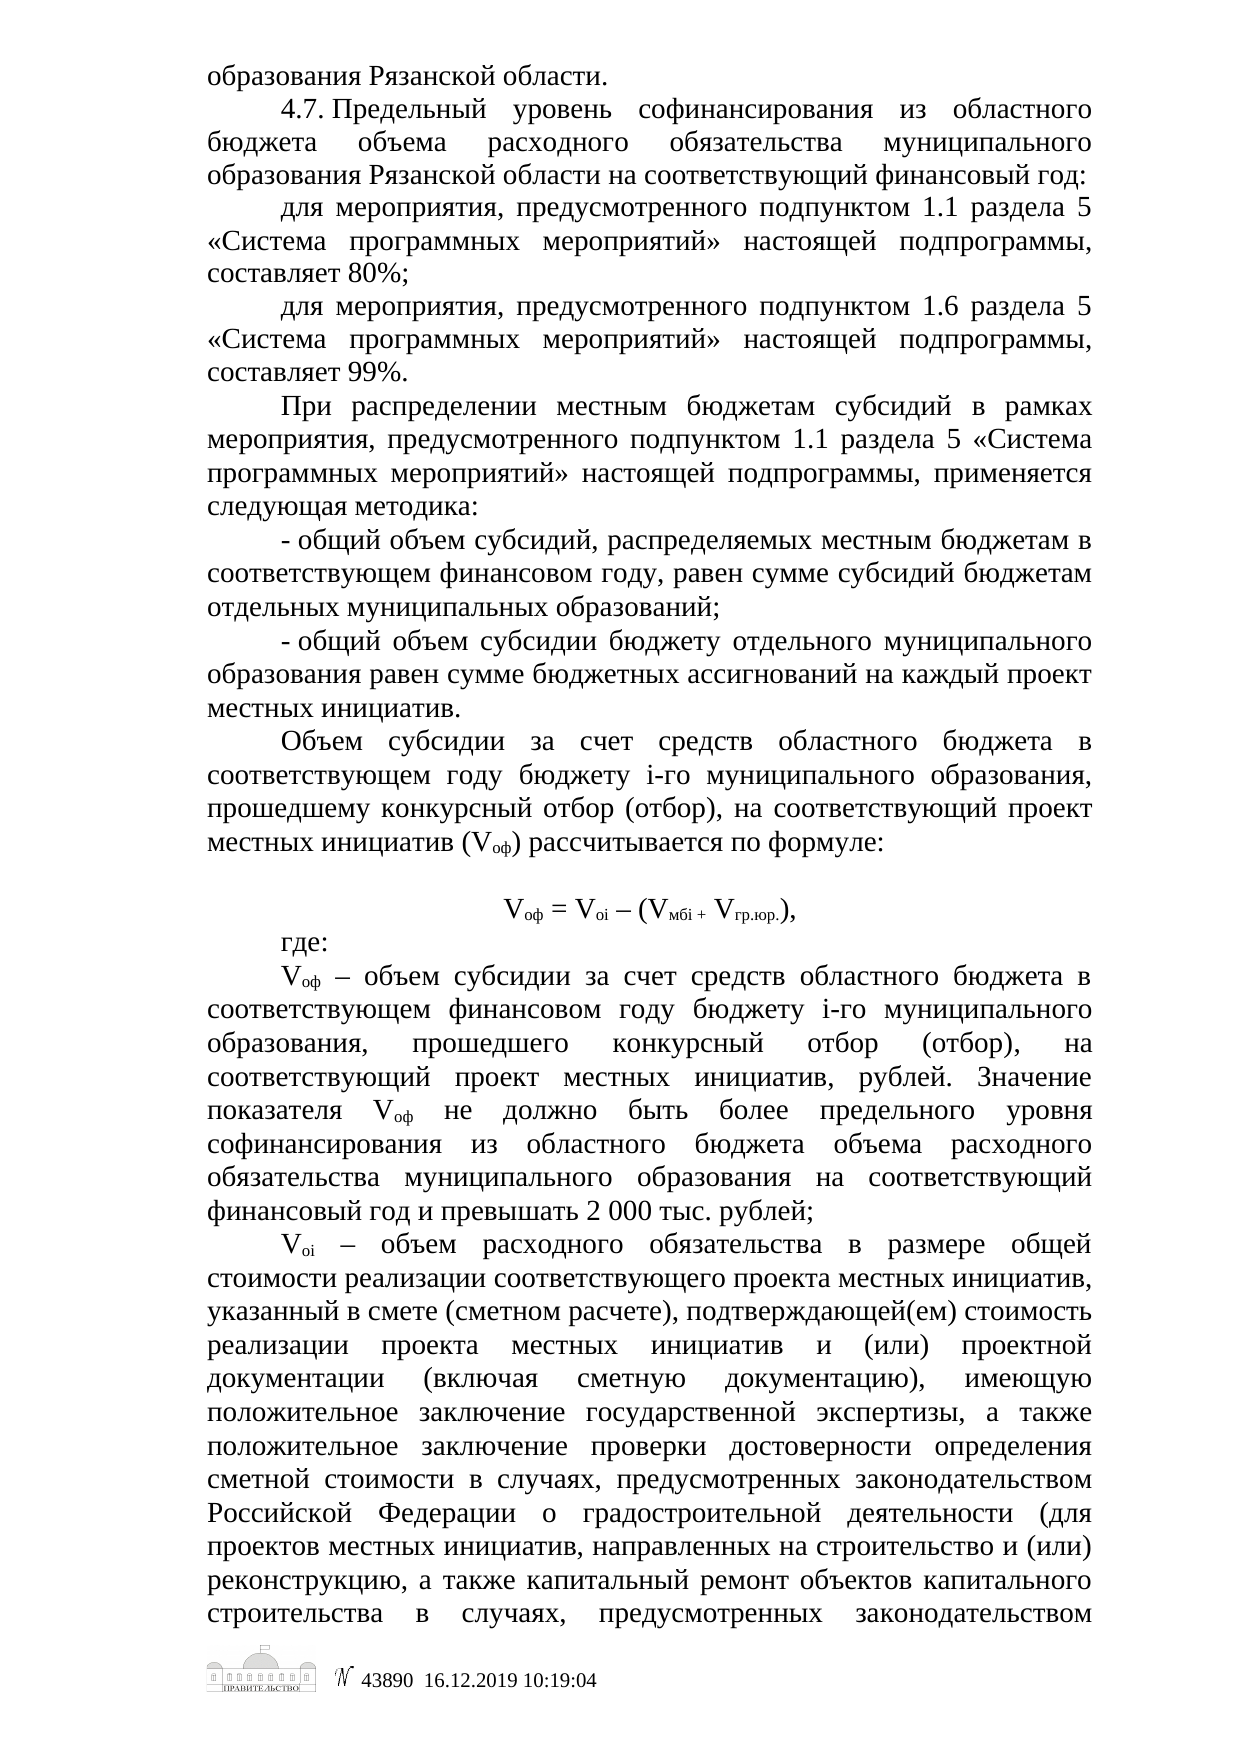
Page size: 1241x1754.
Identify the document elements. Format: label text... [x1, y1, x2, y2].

text - общий объем субсидий, распределяемых местным бюджетам в соответствующем финансовом году, равен сумме субсидий бюджетам отдельных муниципальных образований; [207, 522, 1093, 623]
picture [206, 1645, 316, 1692]
text Vоф = Vоi – (Vмбi + Vгр.юр.), [207, 891, 1093, 924]
text При распределении местным бюджетам субсидий в рамках мероприятия, предусмотренного подпунктом 1.1 раздела 5 «Система программных мероприятий» настоящей подпрограммы, применяется следующая методика: [207, 388, 1093, 522]
text Объем субсидии за счет средств областного бюджета в соответствующем году бюджету i-го муниципального образования, прошедшему конкурсный отбор (отбор), на соответствующий проект местных инициатив (Vоф) рассчитывается по формуле: [207, 723, 1093, 857]
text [207, 1226, 1093, 1629]
picture [330, 1663, 358, 1688]
text для мероприятия, предусмотренного подпунктом 1.1 раздела 5 «Система программных мероприятий» настоящей подпрограммы, составляет 80%; [207, 191, 1093, 289]
text 4.7. Предельный уровень софинансирования из областного бюджета объема расходного обязательства муниципального образования Рязанской области на соответствующий финансовый год: [207, 92, 1093, 191]
text - общий объем субсидии бюджету отдельного муниципального образования равен сумме бюджетных ассигнований на каждый проект местных инициатив. [207, 623, 1093, 723]
text где: [207, 924, 1093, 958]
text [207, 59, 1093, 92]
text для мероприятия, предусмотренного подпунктом 1.6 раздела 5 «Система программных мероприятий» настоящей подпрограммы, составляет 99%. [207, 289, 1093, 388]
text Vоф – объем субсидии за счет средств областного бюджета в соответствующем финансовом году бюджету i-го муниципального образования, прошедшего конкурсный отбор (отбор), на соответствующий проект местных инициатив, рублей. Значение показателя Vоф не должно быть более предельного уровня софинансирования из областного бюджета объема расходного обязательства муниципального образования на соответствующий финансовый год и превышать 2 000 тыс. рублей; [207, 958, 1093, 1226]
